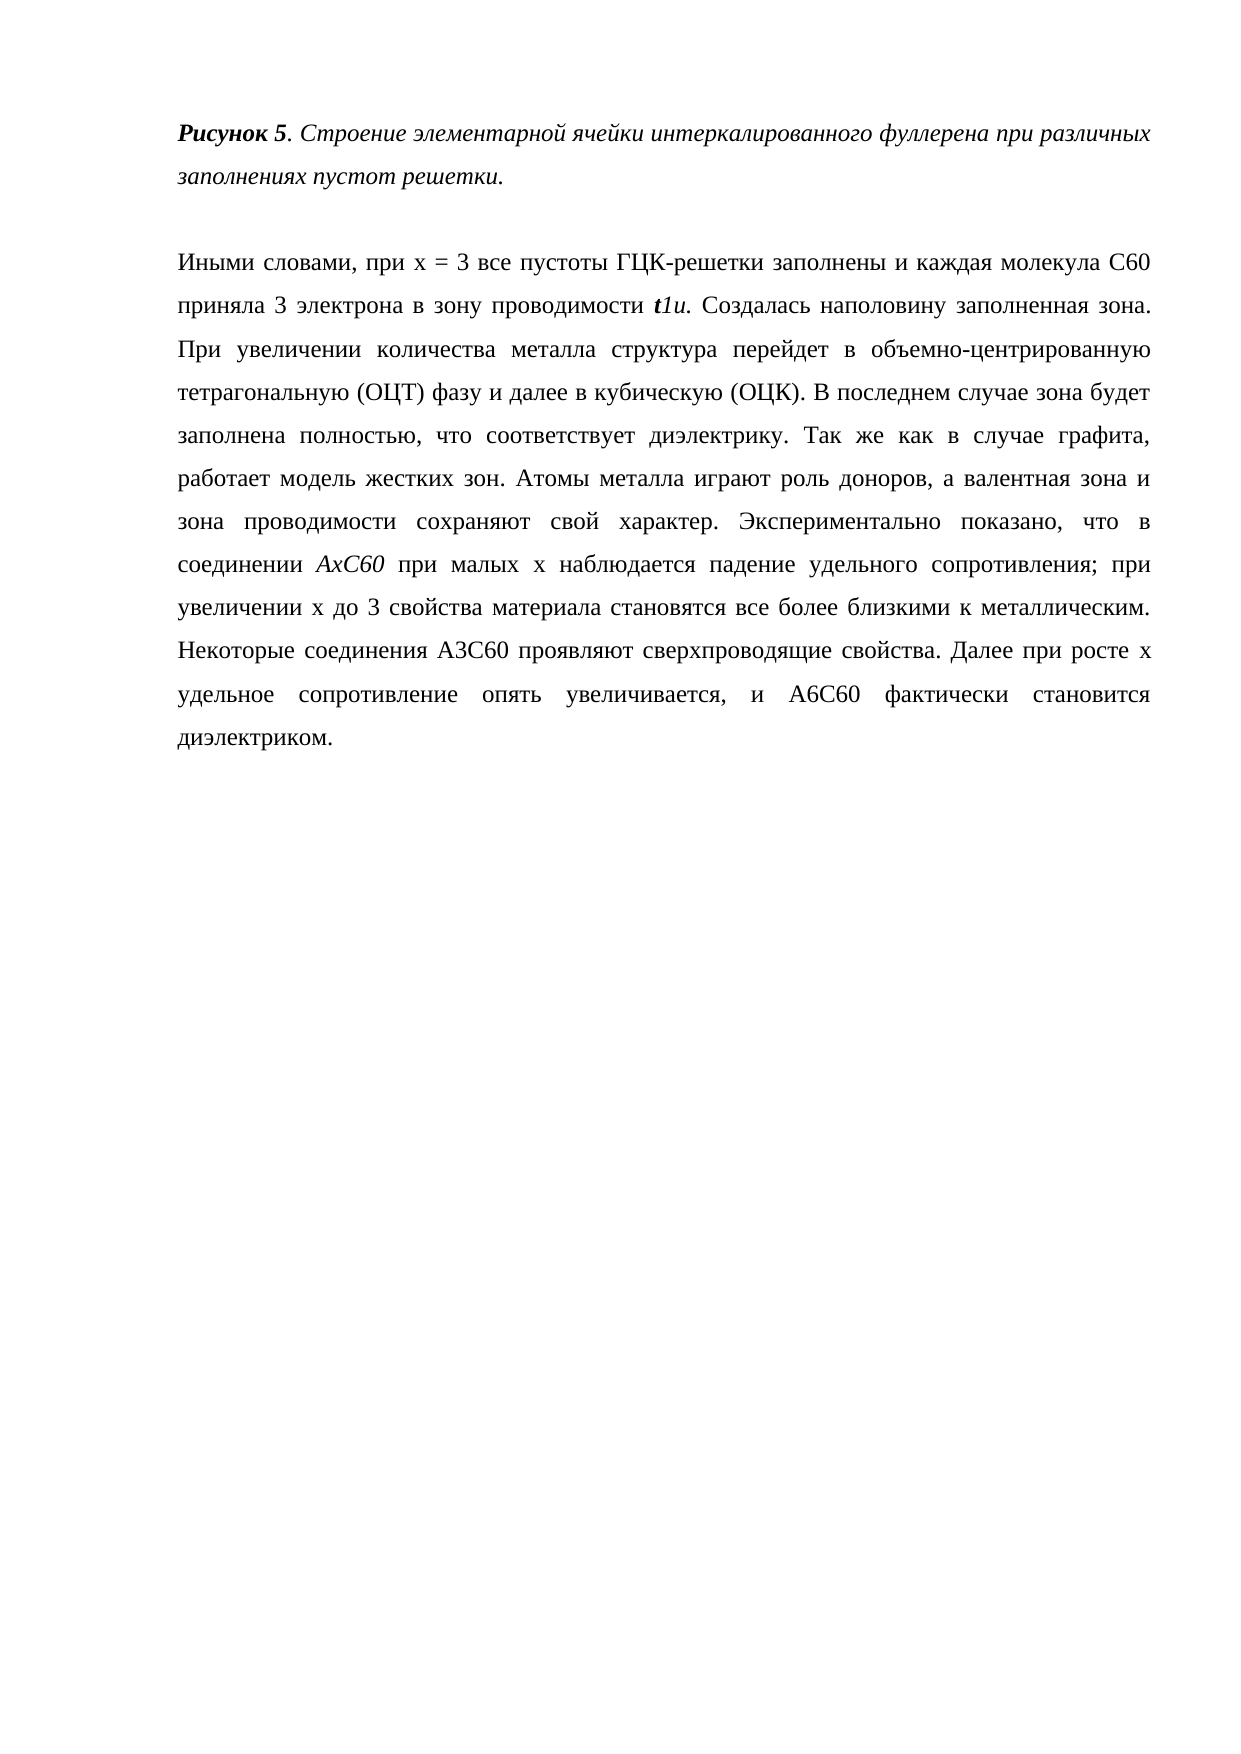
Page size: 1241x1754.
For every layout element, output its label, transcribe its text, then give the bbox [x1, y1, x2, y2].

text Иными словами, при x = 3 все пустоты ГЦК-решетки заполнены и каждая молекула С60 приняла 3 электрона в зону проводимости t1u. Создалась наполовину заполненная зона. При увеличении количества металла структура перейдет в объемно-центрированную тетрагональную (ОЦТ) фазу и далее в кубическую (ОЦК). В последнем случае зона будет заполнена полностью, что соответствует диэлектрику. Так же как в случае графита, работает модель жестких зон. Атомы металла играют роль доноров, а валентная зона и зона проводимости сохраняют свой характер. Экспериментально показано, что в соединении АxС60 при малых x наблюдается падение удельного сопротивления; при увеличении x до 3 свойства материала становятся все более близкими к металлическим. Некоторые соединения А3С60 проявляют сверхпроводящие свойства. Далее при росте x удельное сопротивление опять увеличивается, и А6С60 фактически становится диэлектриком. [177, 247, 1152, 751]
text Рисунок 5. Строение элементарной ячейки интеркалированного фуллерена при различных заполнениях пустот решетки. [177, 118, 1152, 190]
